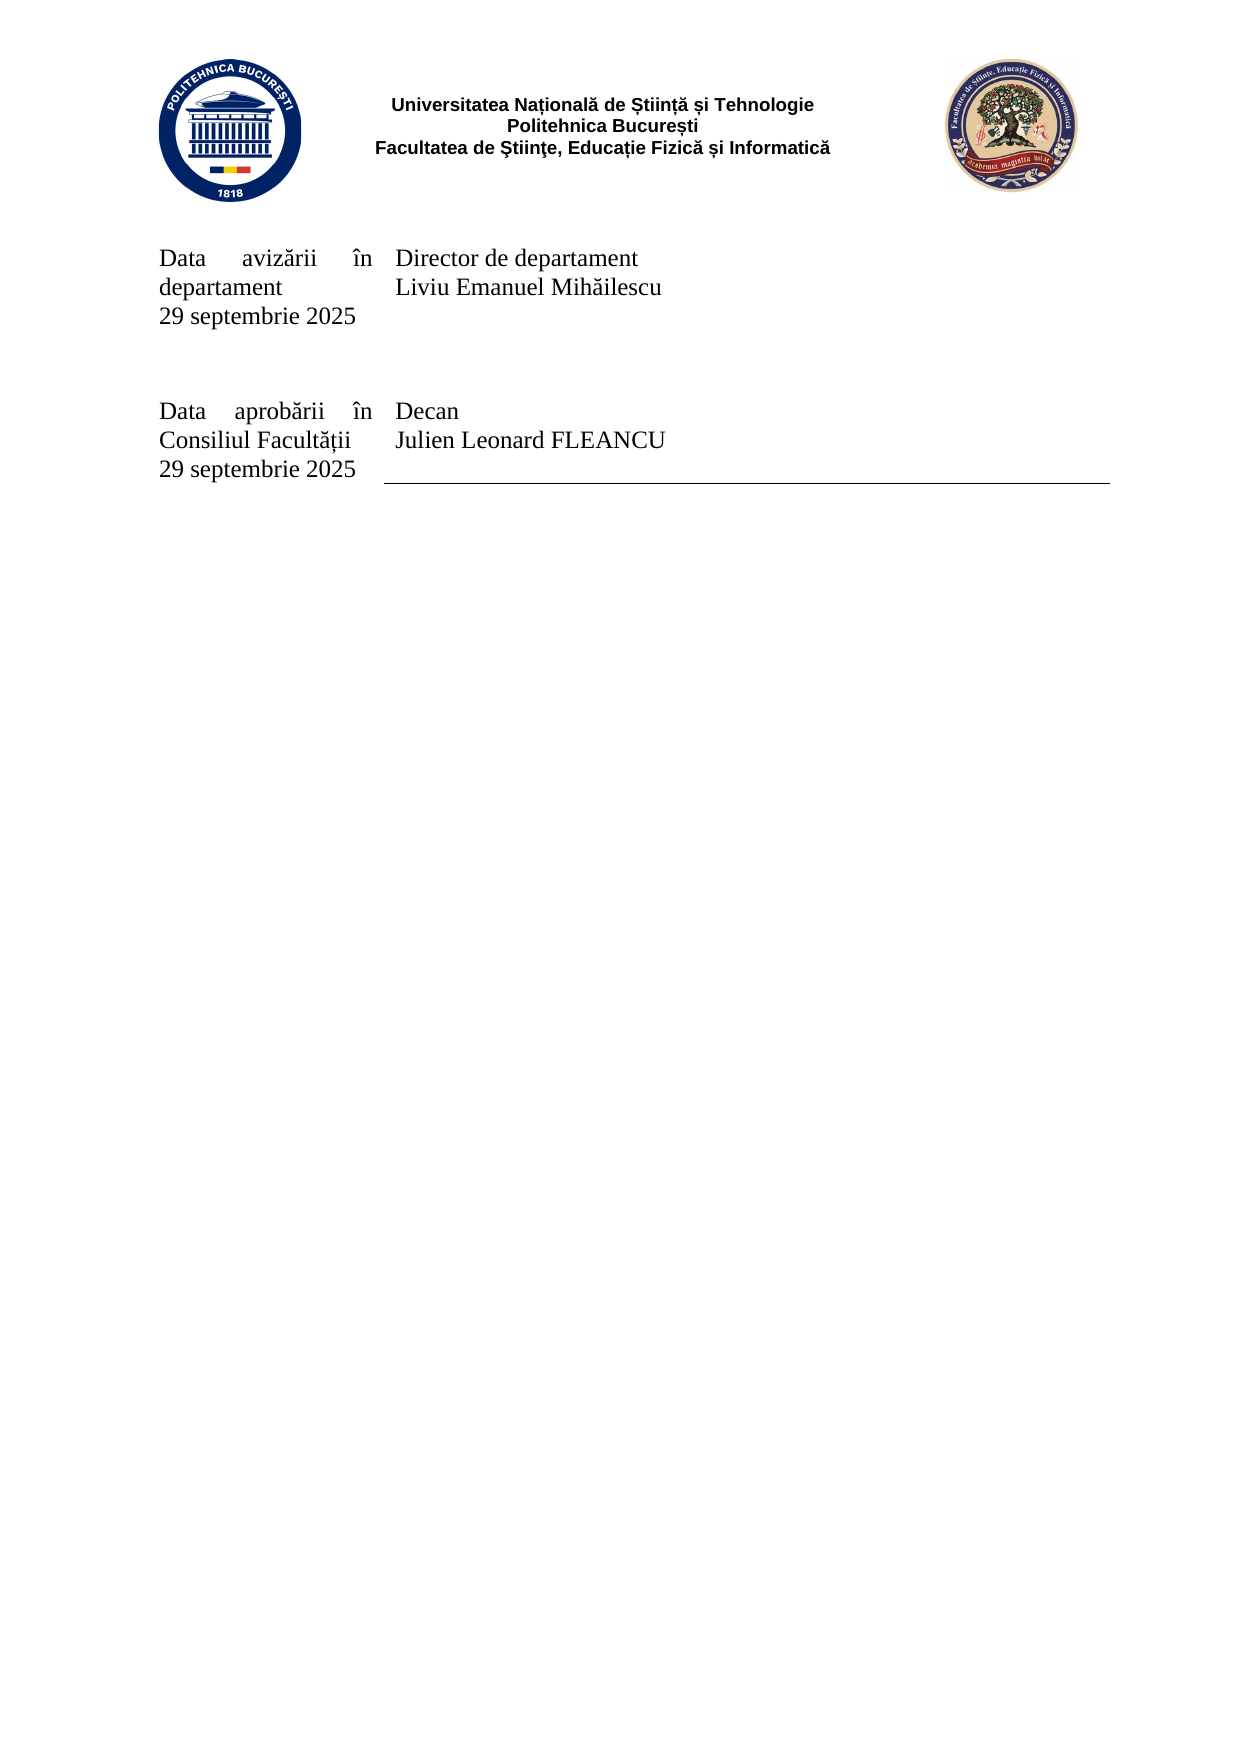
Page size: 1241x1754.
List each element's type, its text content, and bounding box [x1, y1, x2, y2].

picture [944, 59, 1079, 193]
table_cell Decan Julien Leonard FLEANCU [384, 339, 1110, 482]
table_cell Data aprobării în Consiliul Facultății 29 septembrie 2025 [148, 339, 384, 482]
table_cell Director de departament Liviu Emanuel Mihăilescu [384, 243, 1110, 339]
picture [158, 59, 302, 202]
table_cell Data avizării în departament 29 septembrie 2025 [148, 243, 384, 339]
